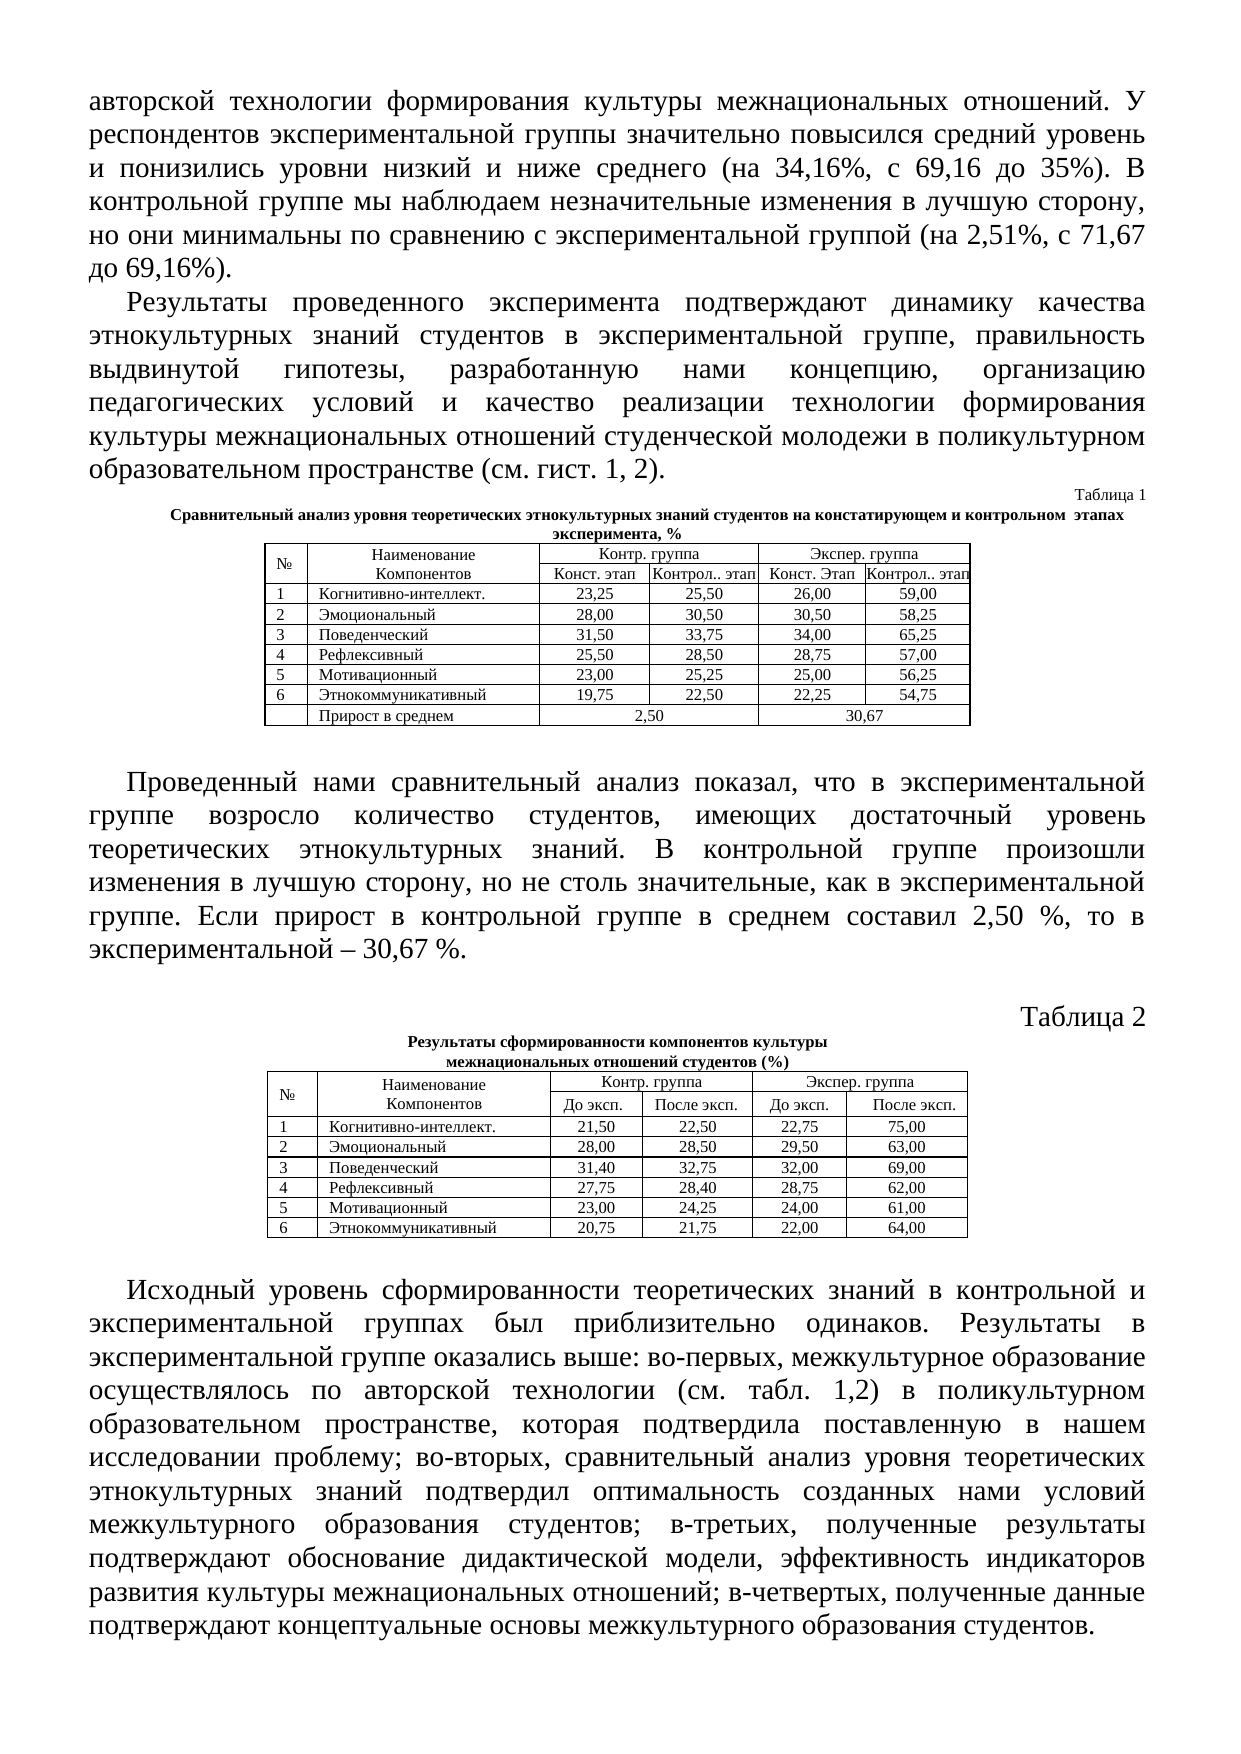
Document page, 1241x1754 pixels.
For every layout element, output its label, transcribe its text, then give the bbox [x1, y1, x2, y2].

table_cell 31,40 [551, 1158, 642, 1177]
table_cell Контрол.. этап [866, 564, 969, 583]
table_header № [268, 1072, 317, 1116]
table_cell Контрол.. этап [650, 564, 758, 583]
table_cell 63,00 [847, 1137, 967, 1156]
table_cell [266, 705, 307, 724]
table_cell Эмоциональный [308, 604, 539, 623]
table_cell 22,25 [759, 685, 865, 704]
table_cell 25,00 [759, 665, 865, 684]
table_cell 25,25 [650, 665, 758, 684]
table_cell 54,75 [866, 685, 969, 704]
table_header Контр. группа [551, 1072, 752, 1091]
text Проведенный нами сравнительный анализ показал, что в экспериментальной группе возросло количество студентов, имеющих достаточный уровень теоретических этнокультурных знаний. В контрольной группе произошли изменения в лучшую сторону, но не столь значительные, как в экспериментальной группе. Если прирост в контрольной группе в среднем составил 2,50 %, то в экспериментальной – 30,67 %. [89, 764, 1146, 965]
table_cell 1 [268, 1117, 317, 1136]
table_cell Мотивационный [308, 665, 539, 684]
table_cell 23,00 [551, 1198, 642, 1217]
table_cell Мотивационный [318, 1198, 550, 1217]
table_cell Когнитивно-интеллект. [318, 1117, 550, 1136]
table_cell 1 [266, 584, 307, 603]
table_cell Эмоциональный [318, 1137, 550, 1156]
table_cell 21,50 [551, 1117, 642, 1136]
table_cell Поведенческий [308, 625, 539, 644]
table_cell 59,00 [866, 584, 969, 603]
table_cell 28,75 [753, 1178, 846, 1197]
text Результаты проведенного эксперимента подтверждают динамику качества этнокультурных знаний студентов в экспериментальной группе, правильность выдвинутой гипотезы, разработанную нами концепцию, организацию педагогических условий и качество реализации технологии формирования культуры межнациональных отношений студенческой молодежи в поликультурном образовательном пространстве (см. гист. 1, 2). [89, 284, 1146, 485]
table_cell 30,50 [650, 604, 758, 623]
table_cell 28,00 [540, 604, 649, 623]
table_cell 33,75 [650, 625, 758, 644]
table_cell 4 [266, 645, 307, 664]
table_cell Конст. этап [540, 564, 649, 583]
table_cell 61,00 [847, 1198, 967, 1217]
table_cell 69,00 [847, 1158, 967, 1177]
table_cell 65,25 [866, 625, 969, 644]
table_cell 58,25 [866, 604, 969, 623]
table_cell После эксп. [643, 1092, 752, 1116]
text межнациональных отношений студентов (%) [89, 1051, 1146, 1071]
table_cell 22,00 [753, 1218, 846, 1237]
table_cell 25,50 [540, 645, 649, 664]
table_cell 24,25 [643, 1198, 752, 1217]
text Сравнительный анализ уровня теоретических этнокультурных знаний студентов на констатирующем и контрольном этапах эксперимента, % [89, 504, 1146, 543]
table_cell 30,67 [759, 705, 969, 724]
table_cell 32,00 [753, 1158, 846, 1177]
table_cell До эксп. [753, 1092, 846, 1116]
table_cell 22,50 [643, 1117, 752, 1136]
table_cell 21,75 [643, 1218, 752, 1237]
table_cell 28,75 [759, 645, 865, 664]
table_cell 3 [268, 1158, 317, 1177]
table_header Наименование Компонентов [318, 1072, 550, 1116]
table_cell 28,40 [643, 1178, 752, 1197]
table_cell 24,00 [753, 1198, 846, 1217]
table_cell 26,00 [759, 584, 865, 603]
table_header Наименование Компонентов [308, 544, 539, 583]
table_cell Поведенческий [318, 1158, 550, 1177]
table_cell 3 [266, 625, 307, 644]
table_cell 5 [268, 1198, 317, 1217]
table_cell Рефлексивный [318, 1178, 550, 1197]
table_cell 75,00 [847, 1117, 967, 1136]
table_cell 28,50 [650, 645, 758, 664]
table_cell 64,00 [847, 1218, 967, 1237]
table_cell 28,00 [551, 1137, 642, 1156]
table_cell Рефлексивный [308, 645, 539, 664]
table_cell 6 [268, 1218, 317, 1237]
table_cell 62,00 [847, 1178, 967, 1197]
table_cell 2 [266, 604, 307, 623]
table_header Контр. группа [540, 544, 758, 563]
table_cell 56,25 [866, 665, 969, 684]
table_cell Этнокоммуникативный [308, 685, 539, 704]
table_cell 32,75 [643, 1158, 752, 1177]
text Результаты сформированности компонентов культуры [89, 1032, 1146, 1051]
table_cell 22,75 [753, 1117, 846, 1136]
table_cell 31,50 [540, 625, 649, 644]
table_cell 2 [268, 1137, 317, 1156]
table_cell После эксп. [847, 1092, 967, 1116]
table_cell 30,50 [759, 604, 865, 623]
table_cell Прирост в среднем [308, 705, 539, 724]
table_header Экспер. группа [753, 1072, 967, 1091]
table_cell 25,50 [650, 584, 758, 603]
table_cell 28,50 [643, 1137, 752, 1156]
table_header Экспер. группа [759, 544, 969, 563]
table_cell 34,00 [759, 625, 865, 644]
table_cell 5 [266, 665, 307, 684]
text Таблица 1 [89, 485, 1146, 504]
table_cell 20,75 [551, 1218, 642, 1237]
table_cell 4 [268, 1178, 317, 1197]
text Исходный уровень сформированности теоретических знаний в контрольной и экспериментальной группах был приблизительно одинаков. Результаты в экспериментальной группе оказались выше: во-первых, межкультурное образование осуществлялось по авторской технологии (см. табл. 1,2) в поликультурном образовательном пространстве, которая подтвердила поставленную в нашем исследовании проблему; во-вторых, сравнительный анализ уровня теоретических этнокультурных знаний подтвердил оптимальность созданных нами условий межкультурного образования студентов; в-третьих, полученные результаты подтверждают обоснование дидактической модели, эффективность индикаторов развития культуры межнациональных отношений; в-четвертых, полученные данные подтверждают концептуальные основы межкультурного образования студентов. [89, 1272, 1146, 1641]
table_cell 2,50 [540, 705, 758, 724]
table_cell Конст. Этап [759, 564, 865, 583]
table_cell Этнокоммуникативный [318, 1218, 550, 1237]
text Таблица 2 [89, 999, 1146, 1032]
table_cell 6 [266, 685, 307, 704]
table_cell Когнитивно-интеллект. [308, 584, 539, 603]
table_cell 19,75 [540, 685, 649, 704]
table_cell До эксп. [551, 1092, 642, 1116]
table_cell 57,00 [866, 645, 969, 664]
table_cell 23,00 [540, 665, 649, 684]
table_cell 27,75 [551, 1178, 642, 1197]
table_cell 29,50 [753, 1137, 846, 1156]
table_cell 22,50 [650, 685, 758, 704]
table_cell 23,25 [540, 584, 649, 603]
table_header № [266, 544, 307, 583]
